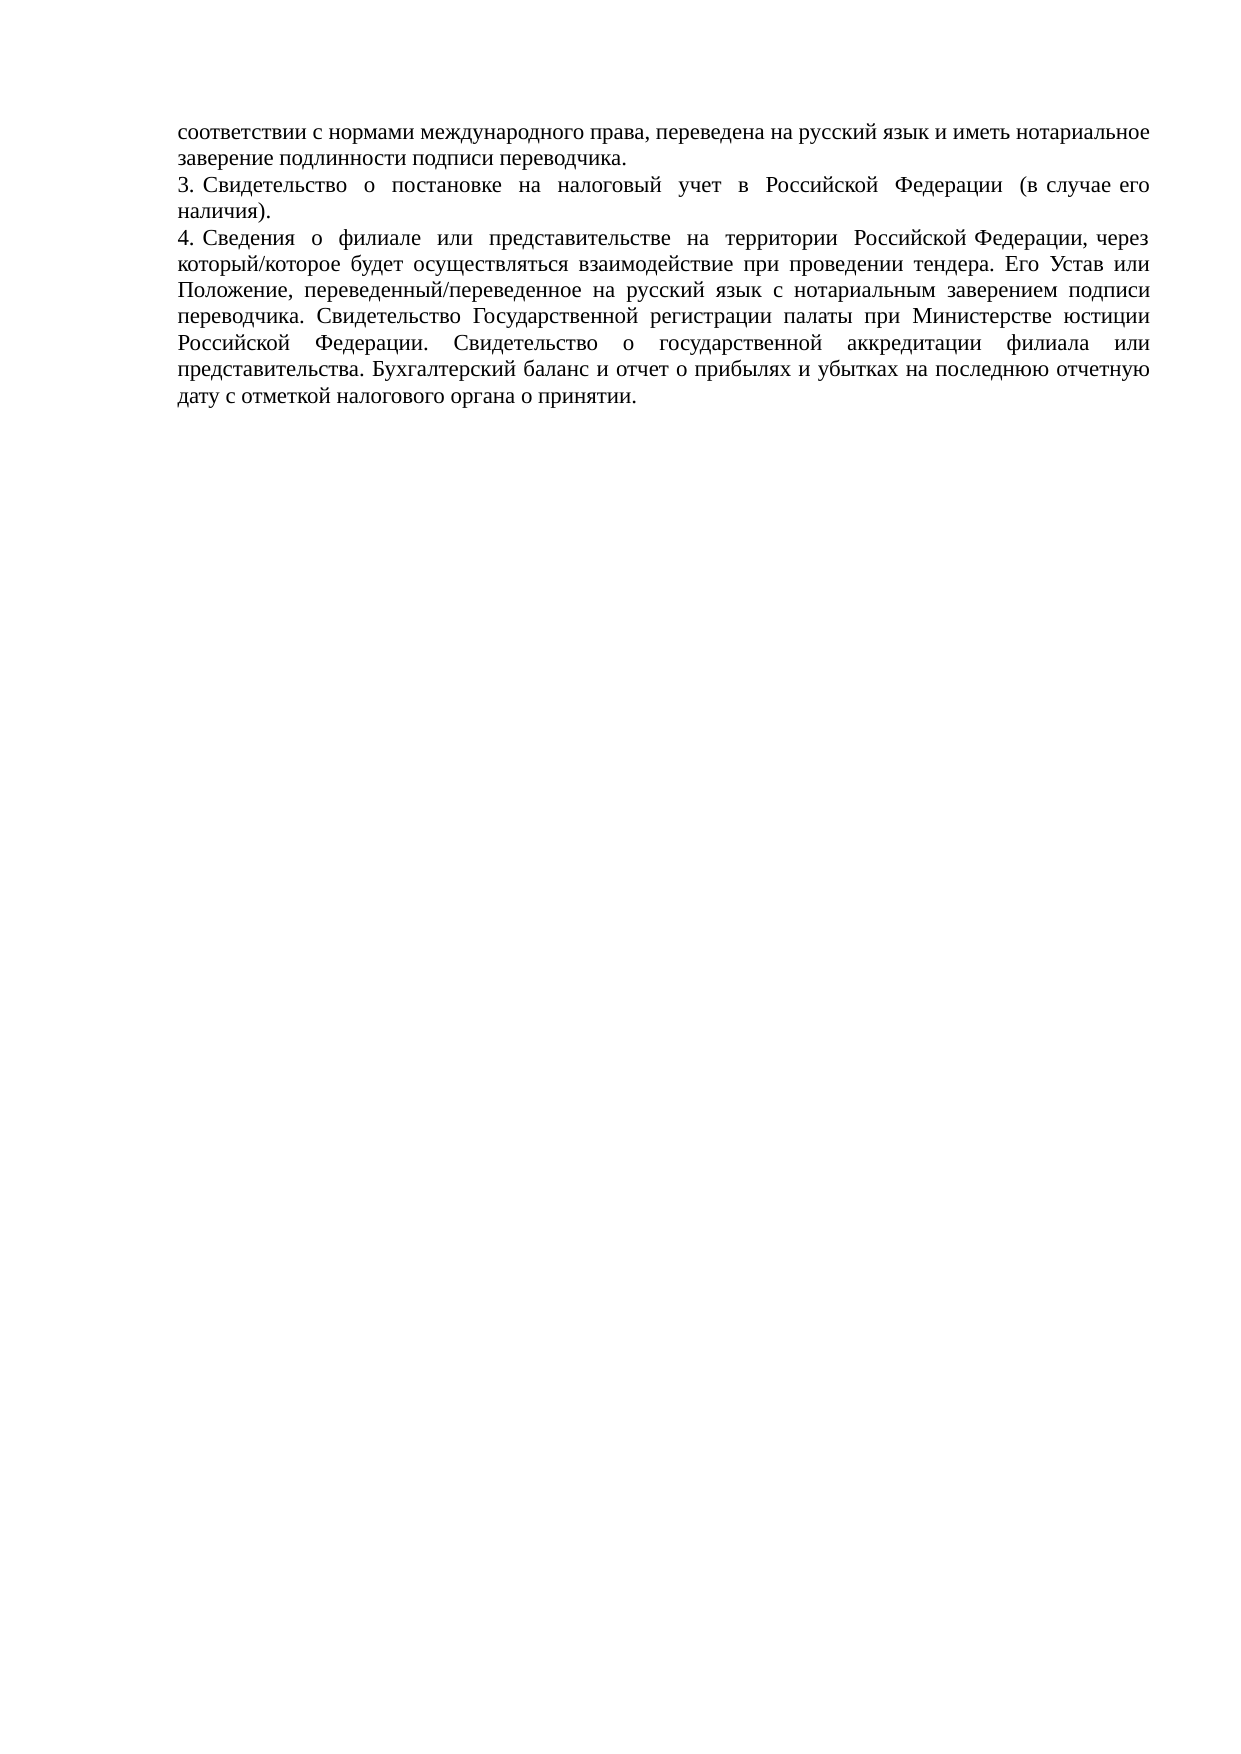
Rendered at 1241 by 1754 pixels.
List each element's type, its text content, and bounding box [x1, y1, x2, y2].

text 3. Свидетельство о постановке на налоговый учет в Российской Федерации (в случае его наличия). [177, 171, 1152, 223]
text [177, 118, 1152, 171]
text 4. Сведения о филиале или представительстве на территории Российской Федерации, через который/которое будет осуществляться взаимодействие при проведении тендера. Его Устав или Положение, переведенный/переведенное на русский язык с нотариальным заверением подписи переводчика. Свидетельство Государственной регистрации палаты при Министерстве юстиции Российской Федерации. Свидетельство о государственной аккредитации филиала или представительства. Бухгалтерский баланс и отчет о прибылях и убытках на последнюю отчетную дату с отметкой налогового органа о принятии. [177, 223, 1152, 408]
